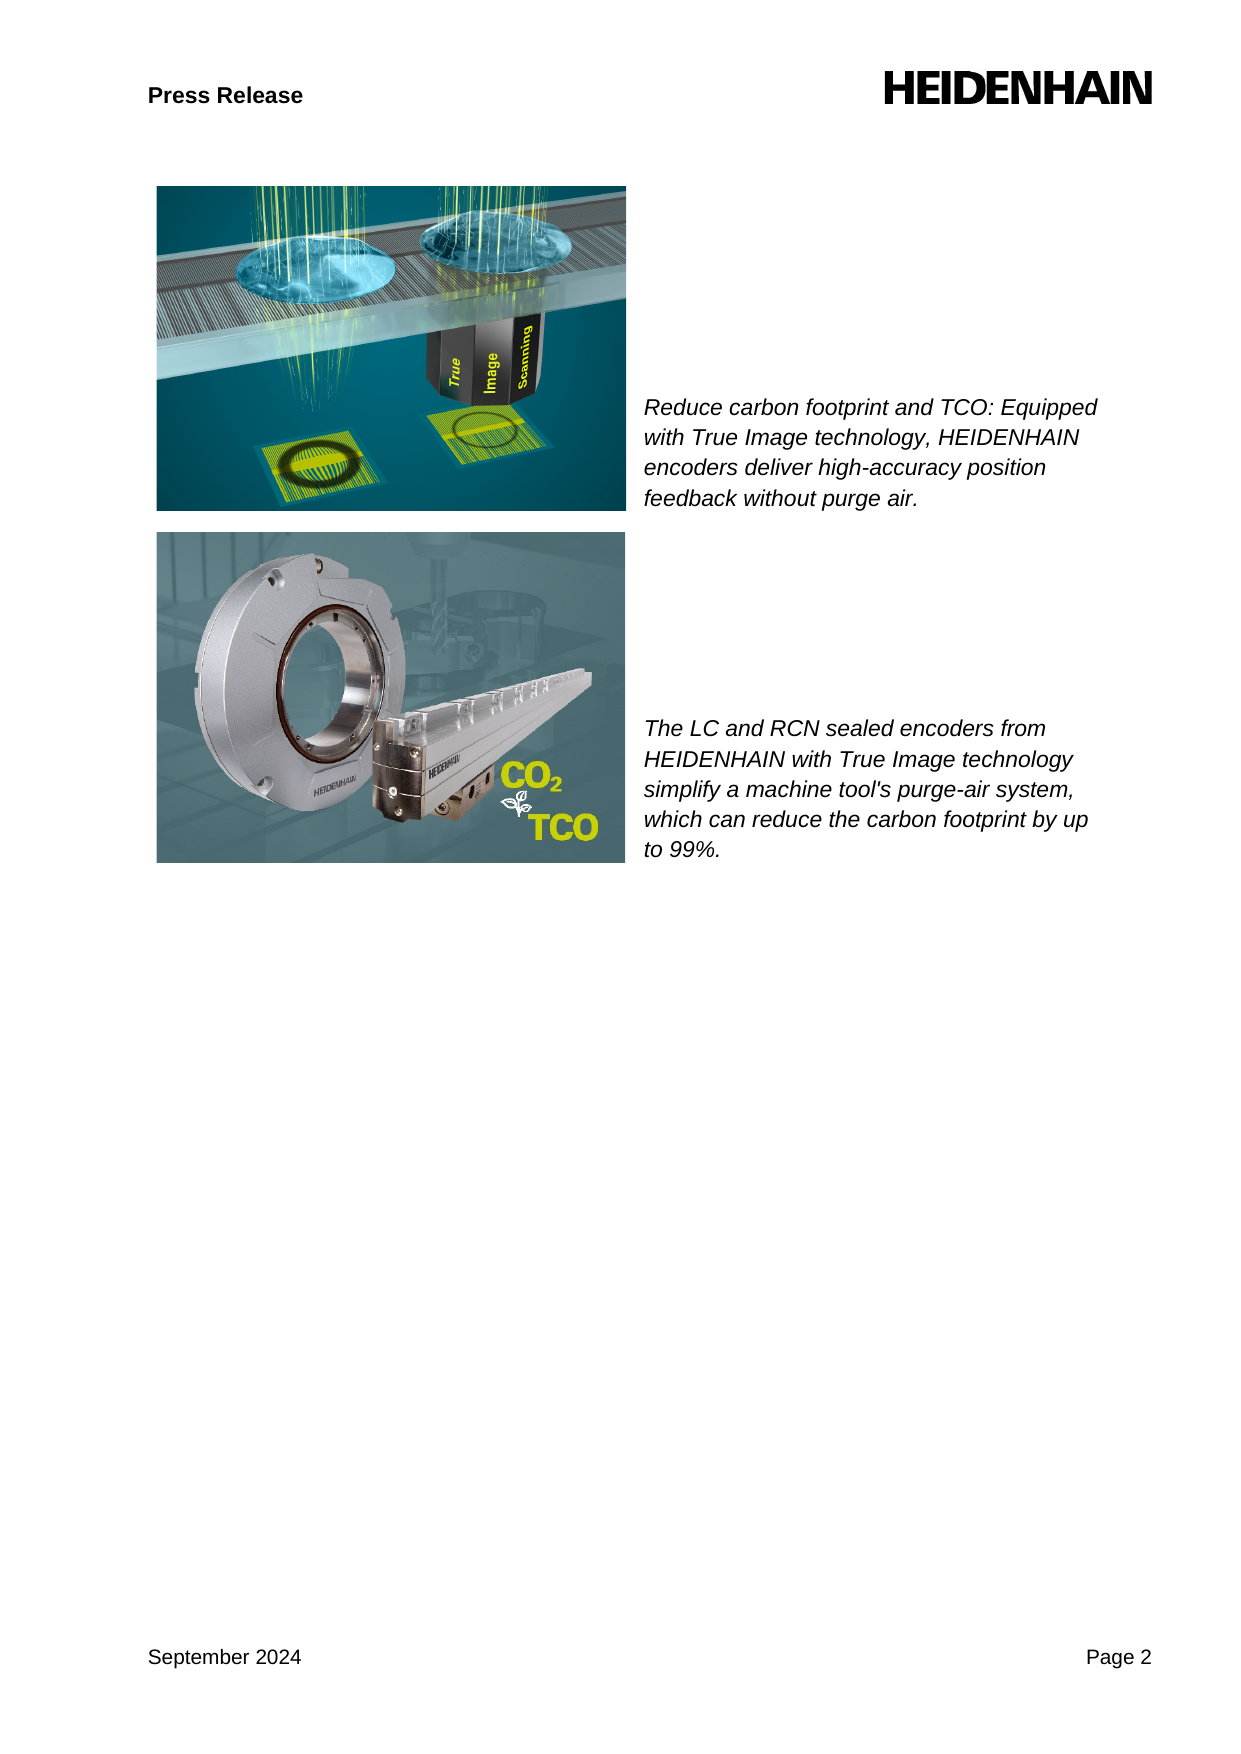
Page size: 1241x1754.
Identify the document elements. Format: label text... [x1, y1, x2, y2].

table_cell [148, 524, 635, 875]
picture [884, 71, 1152, 104]
picture [156, 532, 625, 863]
table_cell The LC and RCN sealed encoders from HEIDENHAIN with True Image technology simplify a machine tool's purge-air system, which can reduce the carbon footprint by up to 99%. [635, 524, 1122, 875]
table_header Reduce carbon footprint and TCO: Equipped with True Image technology, HEIDENHAIN encoders deliver high-accuracy position feedback without purge air. [635, 177, 1122, 523]
table_header [148, 177, 635, 523]
picture [156, 186, 627, 511]
